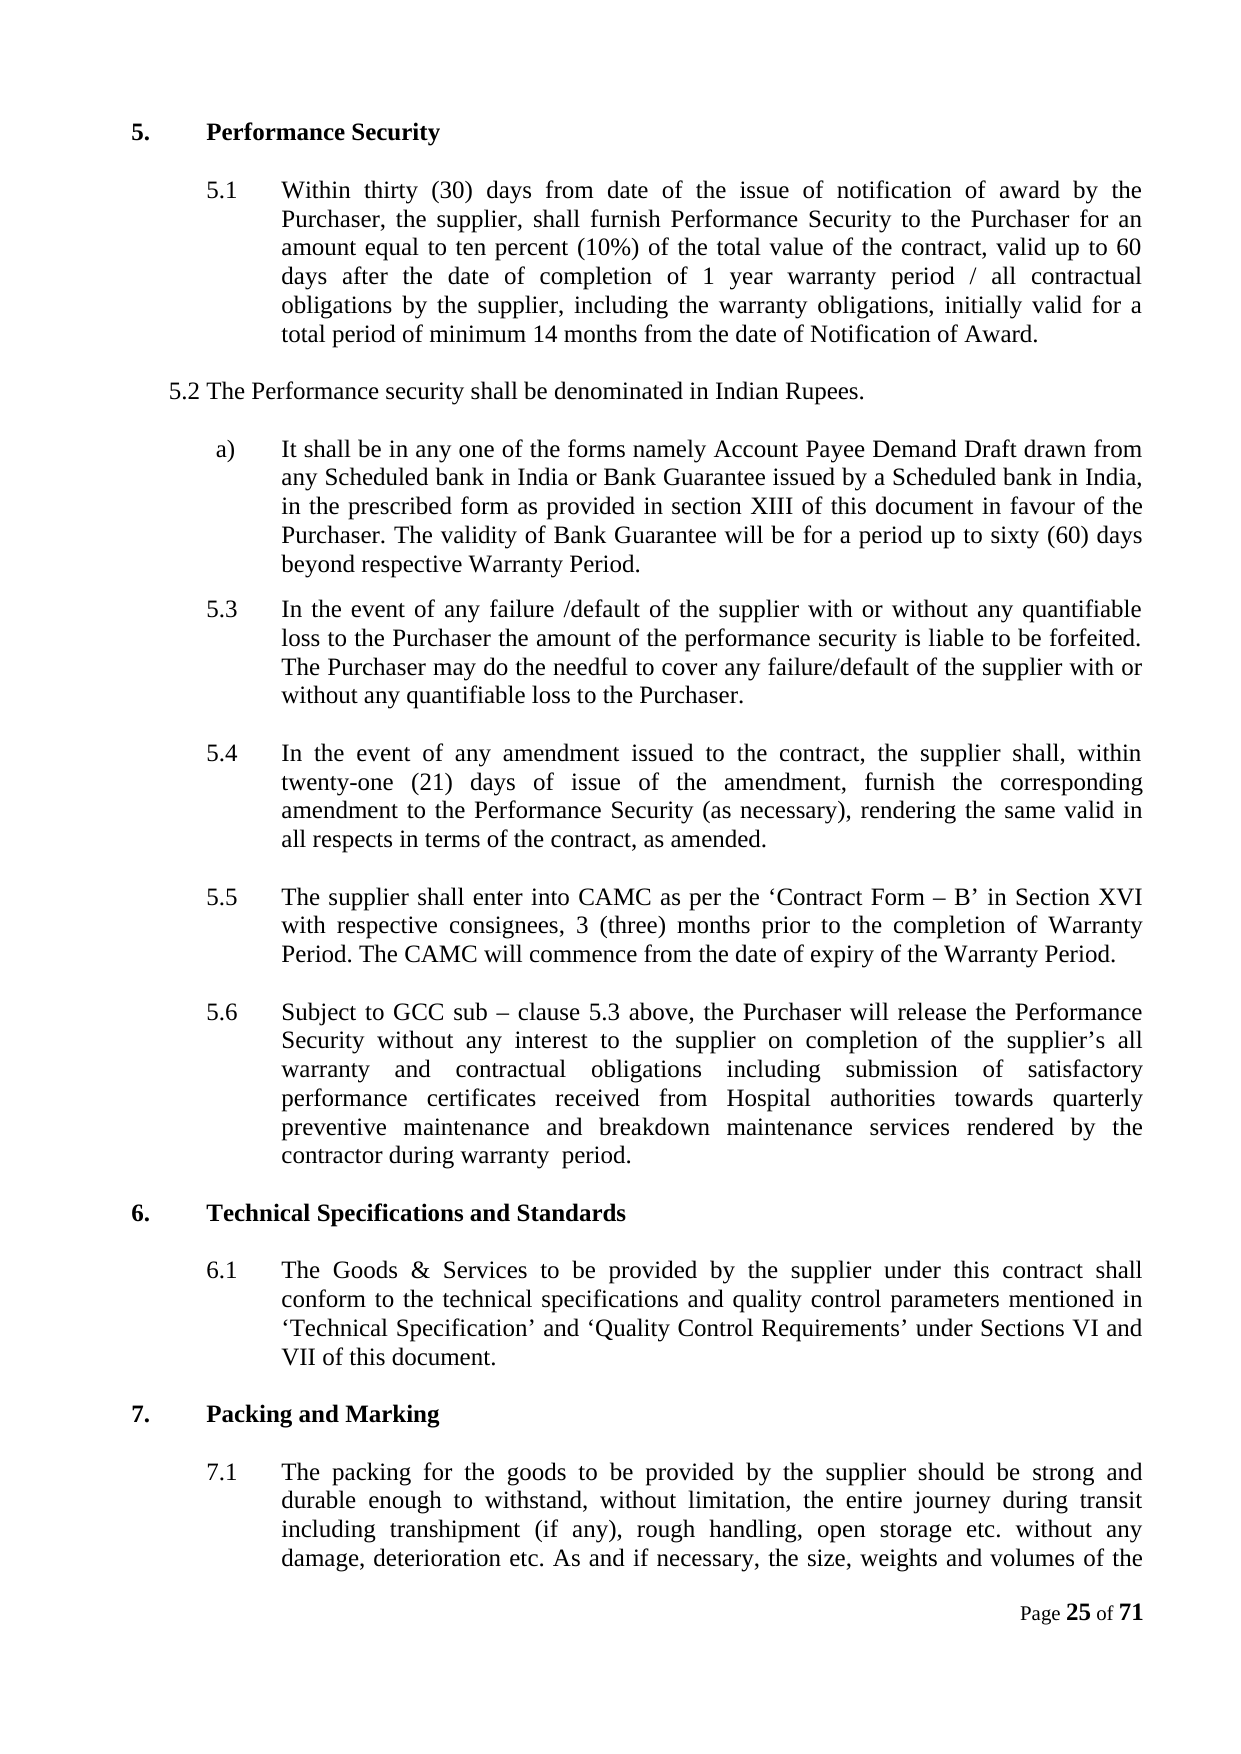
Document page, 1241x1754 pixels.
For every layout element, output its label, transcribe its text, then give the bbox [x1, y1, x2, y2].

text 5.4 In the event of any amendment issued to the contract, the supplier shall, within twenty-one (21) days of issue of the amendment, furnish the corresponding amendment to the Performance Security (as necessary), rendering the same valid in all respects in terms of the contract, as amended. [206, 738, 1143, 853]
text 6.1 The Goods & Services to be provided by the supplier under this contract shall conform to the technical specifications and quality control parameters mentioned in ‘Technical Specification’ and ‘Quality Control Requirements’ under Sections VI and VII of this document. [206, 1255, 1143, 1370]
text 5.2 The Performance security shall be denominated in Indian Rupees. [169, 376, 1143, 405]
text 5.3 In the event of any failure /default of the supplier with or without any quantifiable loss to the Purchaser the amount of the performance security is liable to be forfeited. The Purchaser may do the needful to cover any failure/default of the supplier with or without any quantifiable loss to the Purchaser. [206, 594, 1143, 709]
text 5.5 The supplier shall enter into CAMC as per the ‘Contract Form – B’ in Section XVI with respective consignees, 3 (three) months prior to the completion of Warranty Period. The CAMC will commence from the date of expiry of the Warranty Period. [206, 882, 1143, 968]
text a) It shall be in any one of the forms namely Account Payee Demand Draft drawn from any Scheduled bank in or Bank Guarantee issued by a Scheduled bank in , in the prescribed form as provided in section XIII of this document in favour of the Purchaser. The validity of Bank Guarantee will be for a period up to sixty (60) days beyond respective Warranty Period. [216, 434, 1143, 577]
text 5. Performance Security [131, 117, 1143, 146]
text 5.1 Within thirty (30) days from date of the issue of notification of award by the Purchaser, the supplier, shall furnish Performance Security to the Purchaser for an amount equal to ten percent (10%) of the total value of the contract, valid up to 60 days after the date of completion of 1 year warranty period / all contractual obligations by the supplier, including the warranty obligations, initially valid for a total period of minimum 14 months from the date of Notification of Award. [206, 175, 1143, 347]
text 5.6 Subject to GCC sub – clause 5.3 above, the Purchaser will release the Performance Security without any interest to the supplier on completion of the supplier’s all warranty and contractual obligations including submission of satisfactory performance certificates received from Hospital authorities towards quarterly preventive maintenance and breakdown maintenance services rendered by the contractor during warranty period. [206, 997, 1143, 1169]
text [206, 1457, 1143, 1572]
text 6. Technical Specifications and Standards [131, 1198, 1143, 1227]
text 7. Packing and Marking [131, 1399, 1143, 1428]
